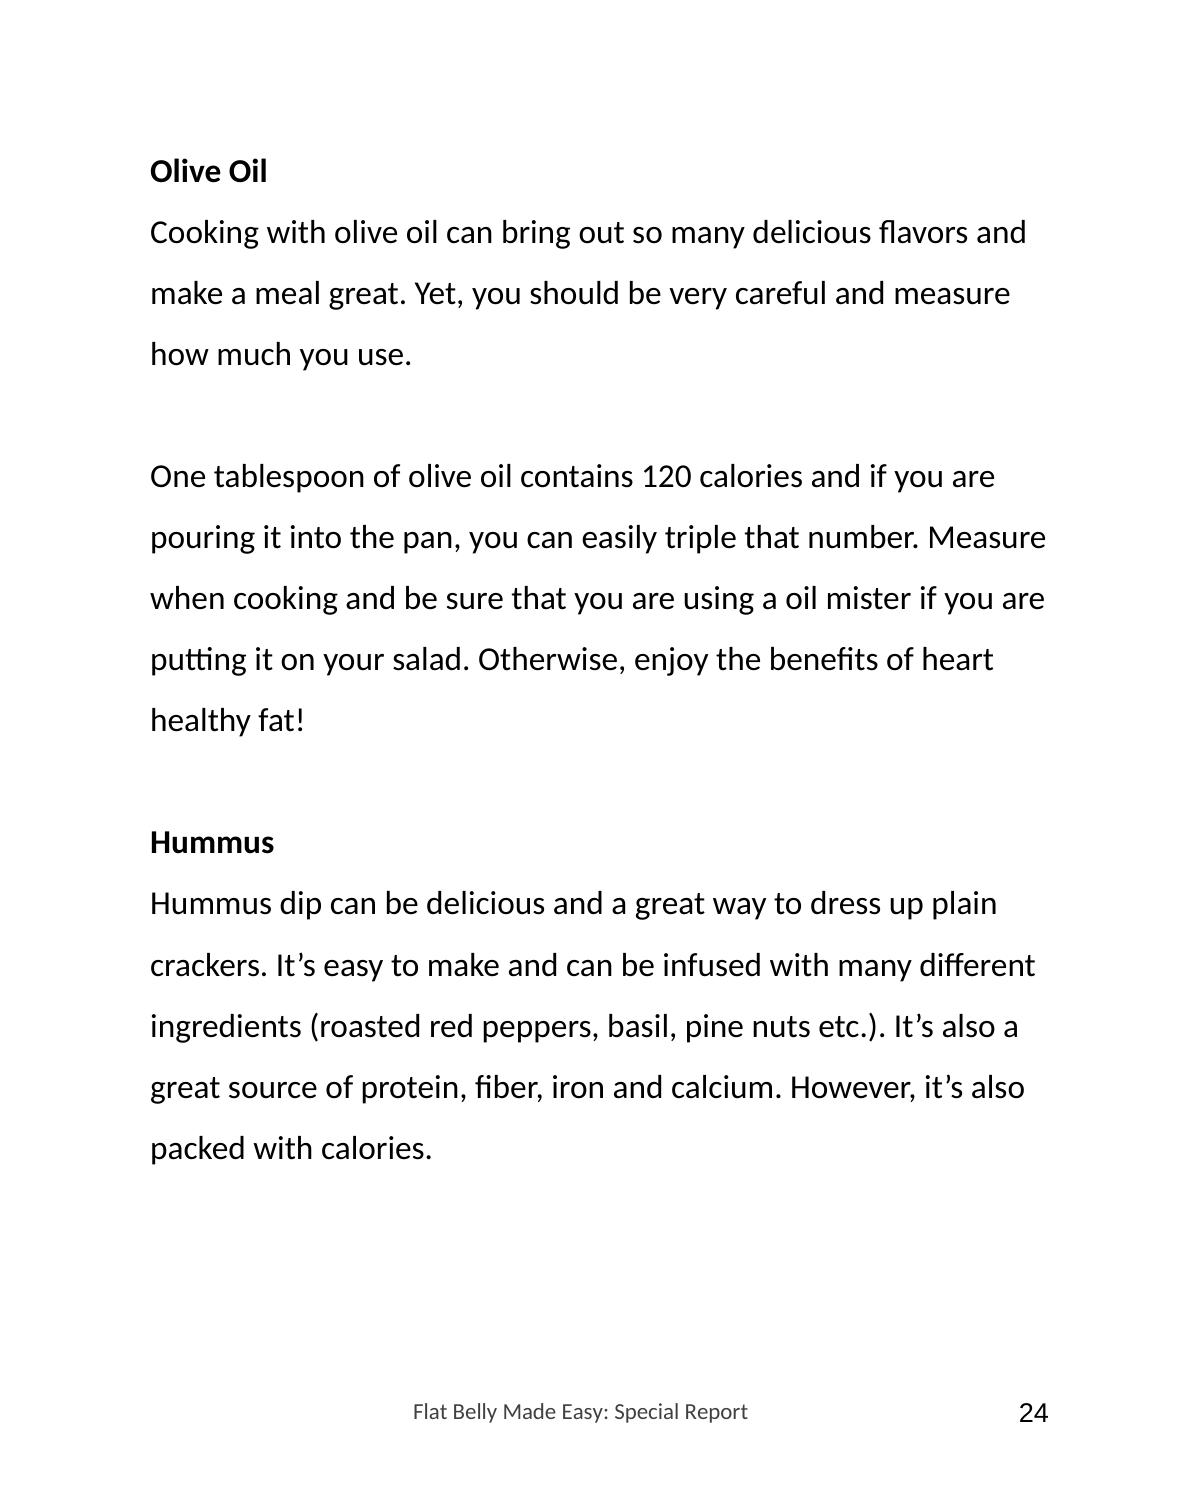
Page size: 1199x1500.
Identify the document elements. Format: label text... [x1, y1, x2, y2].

text One tablespoon of olive oil contains 120 calories and if you are pouring it into the pan, you can easily triple that number. Measure when cooking and be sure that you are using a oil mister if you are putting it on your salad. Otherwise, enjoy the benefits of heart healthy fat! [150, 455, 1049, 740]
text Hummus dip can be delicious and a great way to dress up plain crackers. It’s easy to make and can be infused with many different ingredients (roasted red peppers, basil, pine nuts etc.). It’s also a great source of protein, fiber, iron and calcium. However, it’s also packed with calories. [150, 882, 1049, 1167]
text Hummus [150, 821, 1049, 862]
text Olive Oil [150, 150, 1049, 191]
text Cooking with olive oil can bring out so many delicious flavors and make a meal great. Yet, you should be very careful and measure how much you use. [150, 211, 1049, 374]
